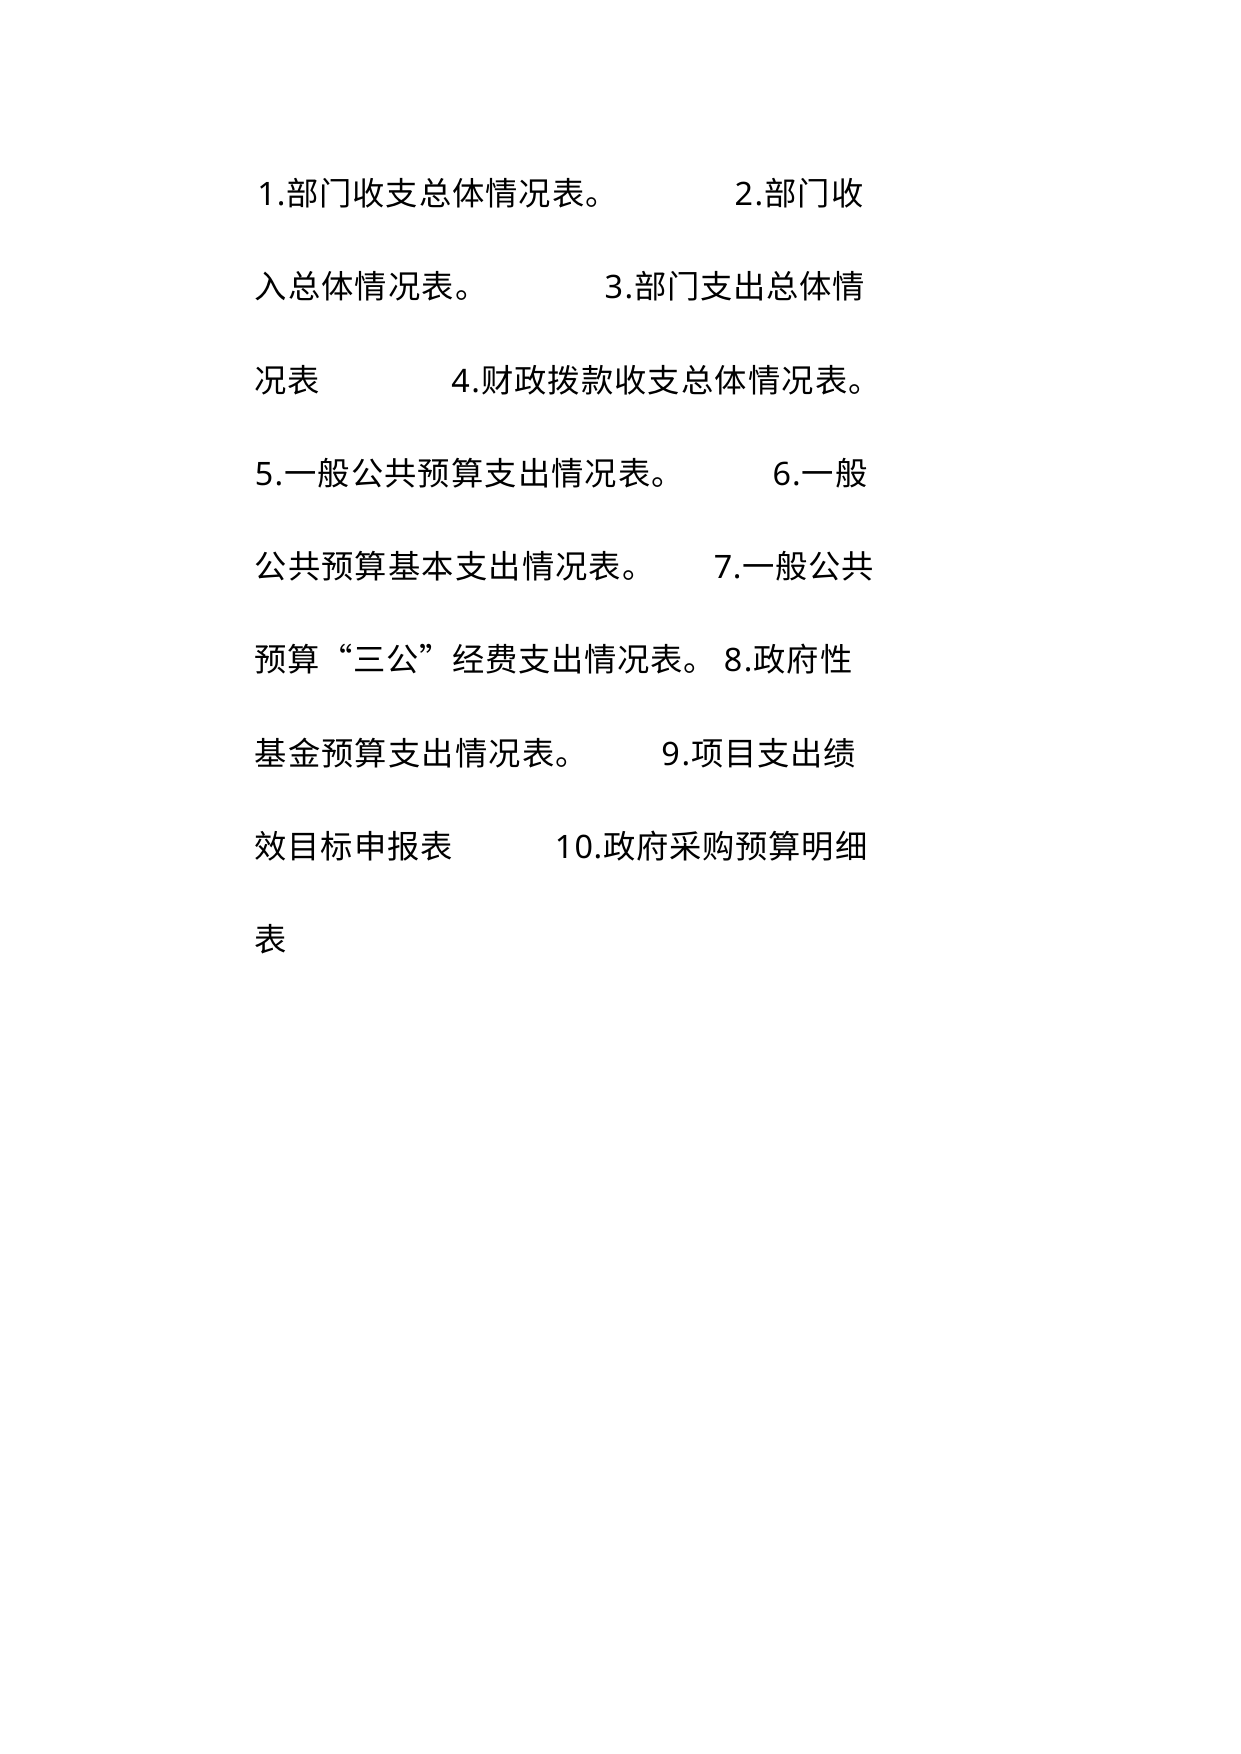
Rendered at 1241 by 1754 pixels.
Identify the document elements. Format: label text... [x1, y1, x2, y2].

text 1.部门收支总体情况表。 2.部门收入总体情况表。 3.部门支出总体情况表 4.财政拨款收支总体情况表。 5.一般公共预算支出情况表。 6.一般公共预算基本支出情况表。 7.一般公共预算“三公”经费支出情况表。 8.政府性基金预算支出情况表。 9.项目支出绩效目标申报表 10.政府采购预算明细表 [254, 168, 883, 961]
